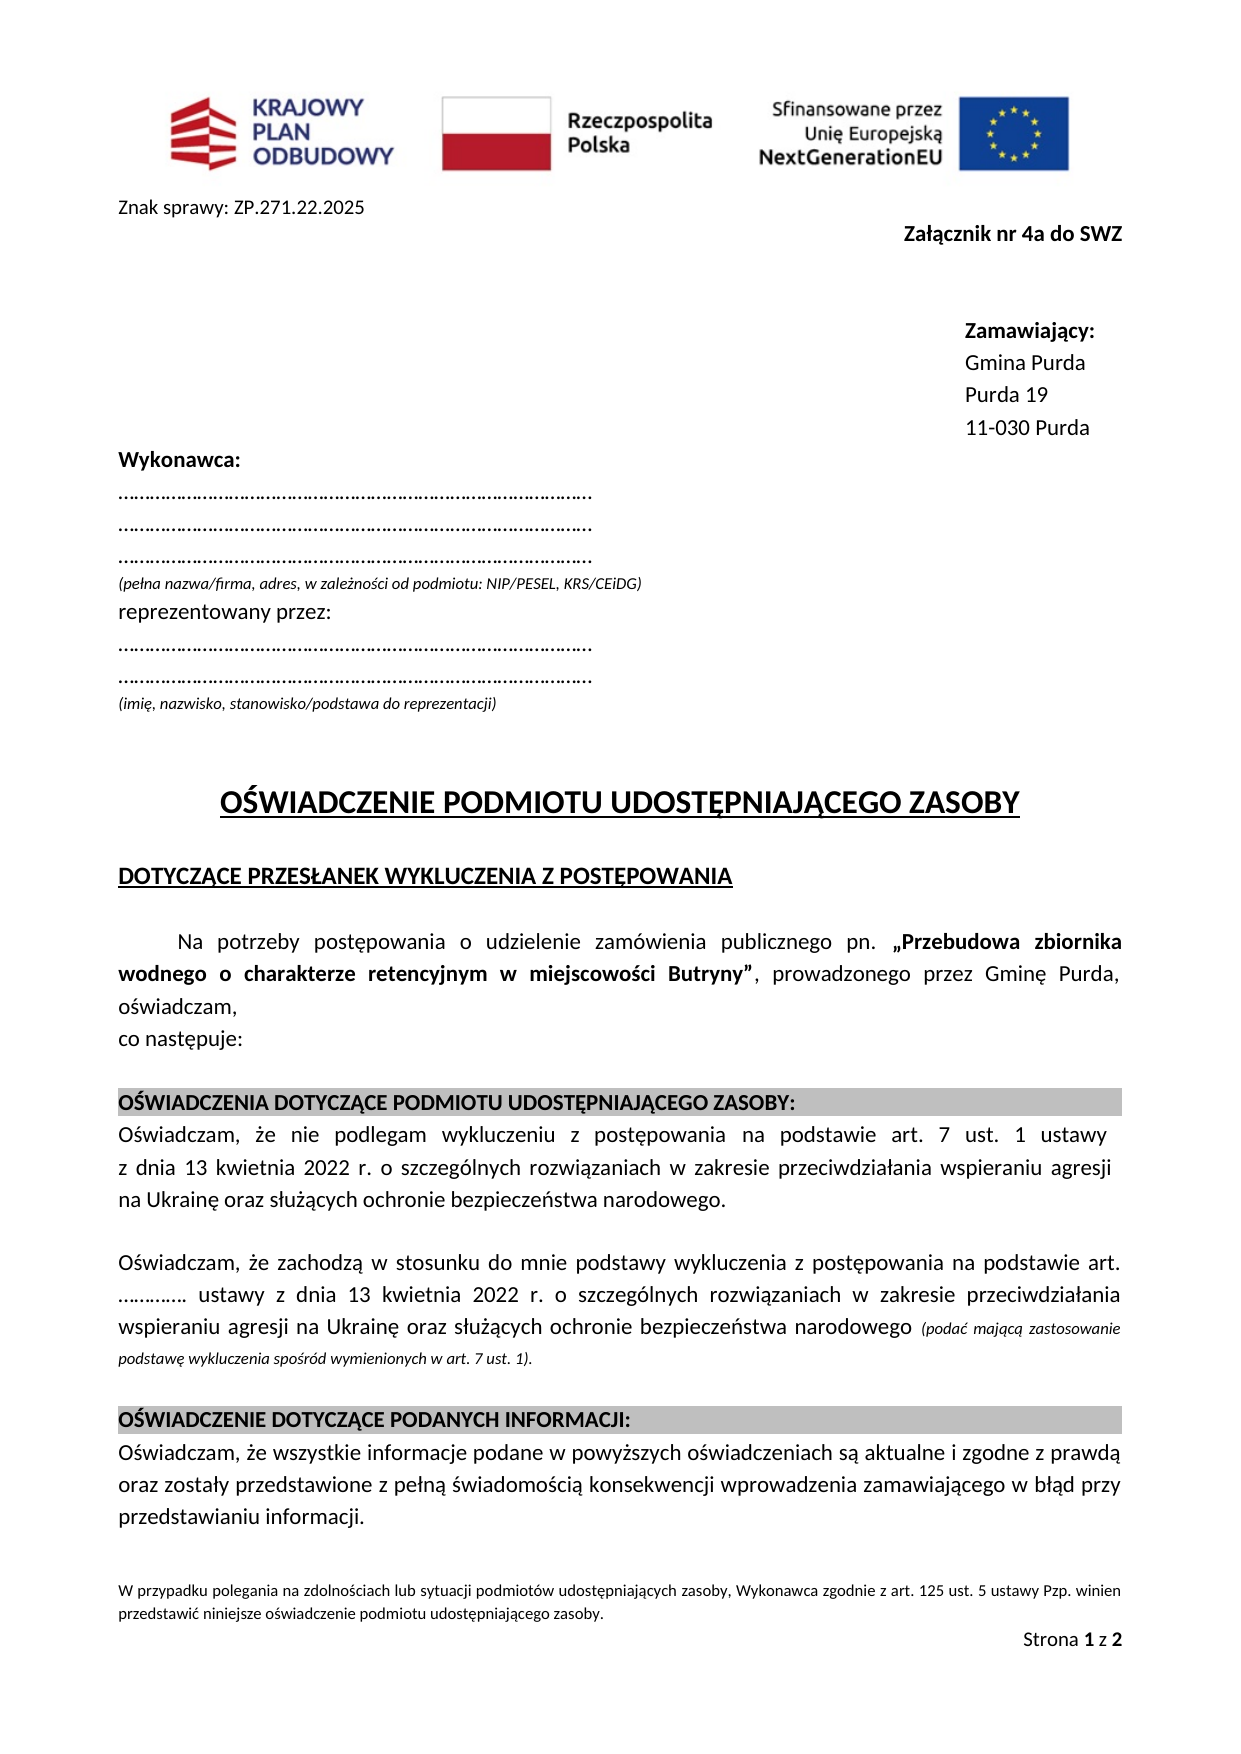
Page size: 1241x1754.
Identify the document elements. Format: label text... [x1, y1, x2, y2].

text Załącznik nr 4a do SWZ [118, 219, 1122, 248]
text (imię, nazwisko, stanowisko/podstawa do reprezentacji) [118, 693, 1122, 714]
text ……………………………………………………………………………… [118, 541, 1122, 569]
text (pełna nazwa/firma, adres, w zależności od podmiotu: NIP/PESEL, KRS/CEiDG) [118, 574, 1122, 594]
text OŚWIADCZENIA DOTYCZĄCE PODMIOTU UDOSTĘPNIAJĄCEGO ZASOBY: [118, 1088, 1122, 1116]
text Oświadczam, że wszystkie informacje podane w powyższych oświadczeniach są aktualne i zgodne z prawdą oraz zostały przedstawione z pełną świadomością konsekwencji wprowadzenia zamawiającego w błąd przy przedstawianiu informacji. [118, 1438, 1122, 1530]
text Oświadczam, że nie podlegam wykluczeniu z postępowania na podstawie art. 7 ust. 1 ustawy z dnia 13 kwietnia 2022 r. o szczególnych rozwiązaniach w zakresie przeciwdziałania wspieraniu agresji na Ukrainę oraz służących ochronie bezpieczeństwa narodowego. [118, 1121, 1122, 1213]
text Purda 19 [886, 381, 1152, 408]
text ……………………………………………………………………………… [118, 629, 1122, 657]
text DOTYCZĄCE PRZESŁANEK WYKLUCZENIA Z POSTĘPOWANIA [118, 860, 1122, 891]
text ……………………………………………………………………………… [118, 661, 1122, 689]
text ……………………………………………………………………………… [118, 509, 1122, 537]
text OŚWIADCZENIE PODMIOTU UDOSTĘPNIAJĄCEGO ZASOBY [88, 781, 1152, 822]
text Gmina Purda [886, 348, 1122, 376]
text Oświadczam, że zachodzą w stosunku do mnie podstawy wykluczenia z postępowania na podstawie art. …………. ustawy z dnia 13 kwietnia 2022 r. o szczególnych rozwiązaniach w zakresie przeciwdziałania wspieraniu agresji na Ukrainę oraz służących ochronie bezpieczeństwa narodowego (podać mającą zastosowanie podstawę wykluczenia spośród wymienionych w art. 7 ust. 1). [118, 1248, 1122, 1370]
text Na potrzeby postępowania o udzielenie zamówienia publicznego pn. „Przebudowa zbiornika wodnego o charakterze retencyjnym w miejscowości Butryny”, prowadzonego przez Gminę Purda, oświadczam, co następuje: [118, 927, 1122, 1052]
text Wykonawca: [118, 445, 1122, 473]
picture [147, 73, 1093, 195]
text reprezentowany przez: [118, 597, 1122, 625]
text ……………………………………………………………………………… [118, 477, 1122, 505]
text Zamawiający: [827, 316, 1122, 344]
text 11-030 Purda [886, 413, 1152, 441]
text OŚWIADCZENIE DOTYCZĄCE PODANYCH INFORMACJI: [118, 1406, 1122, 1434]
